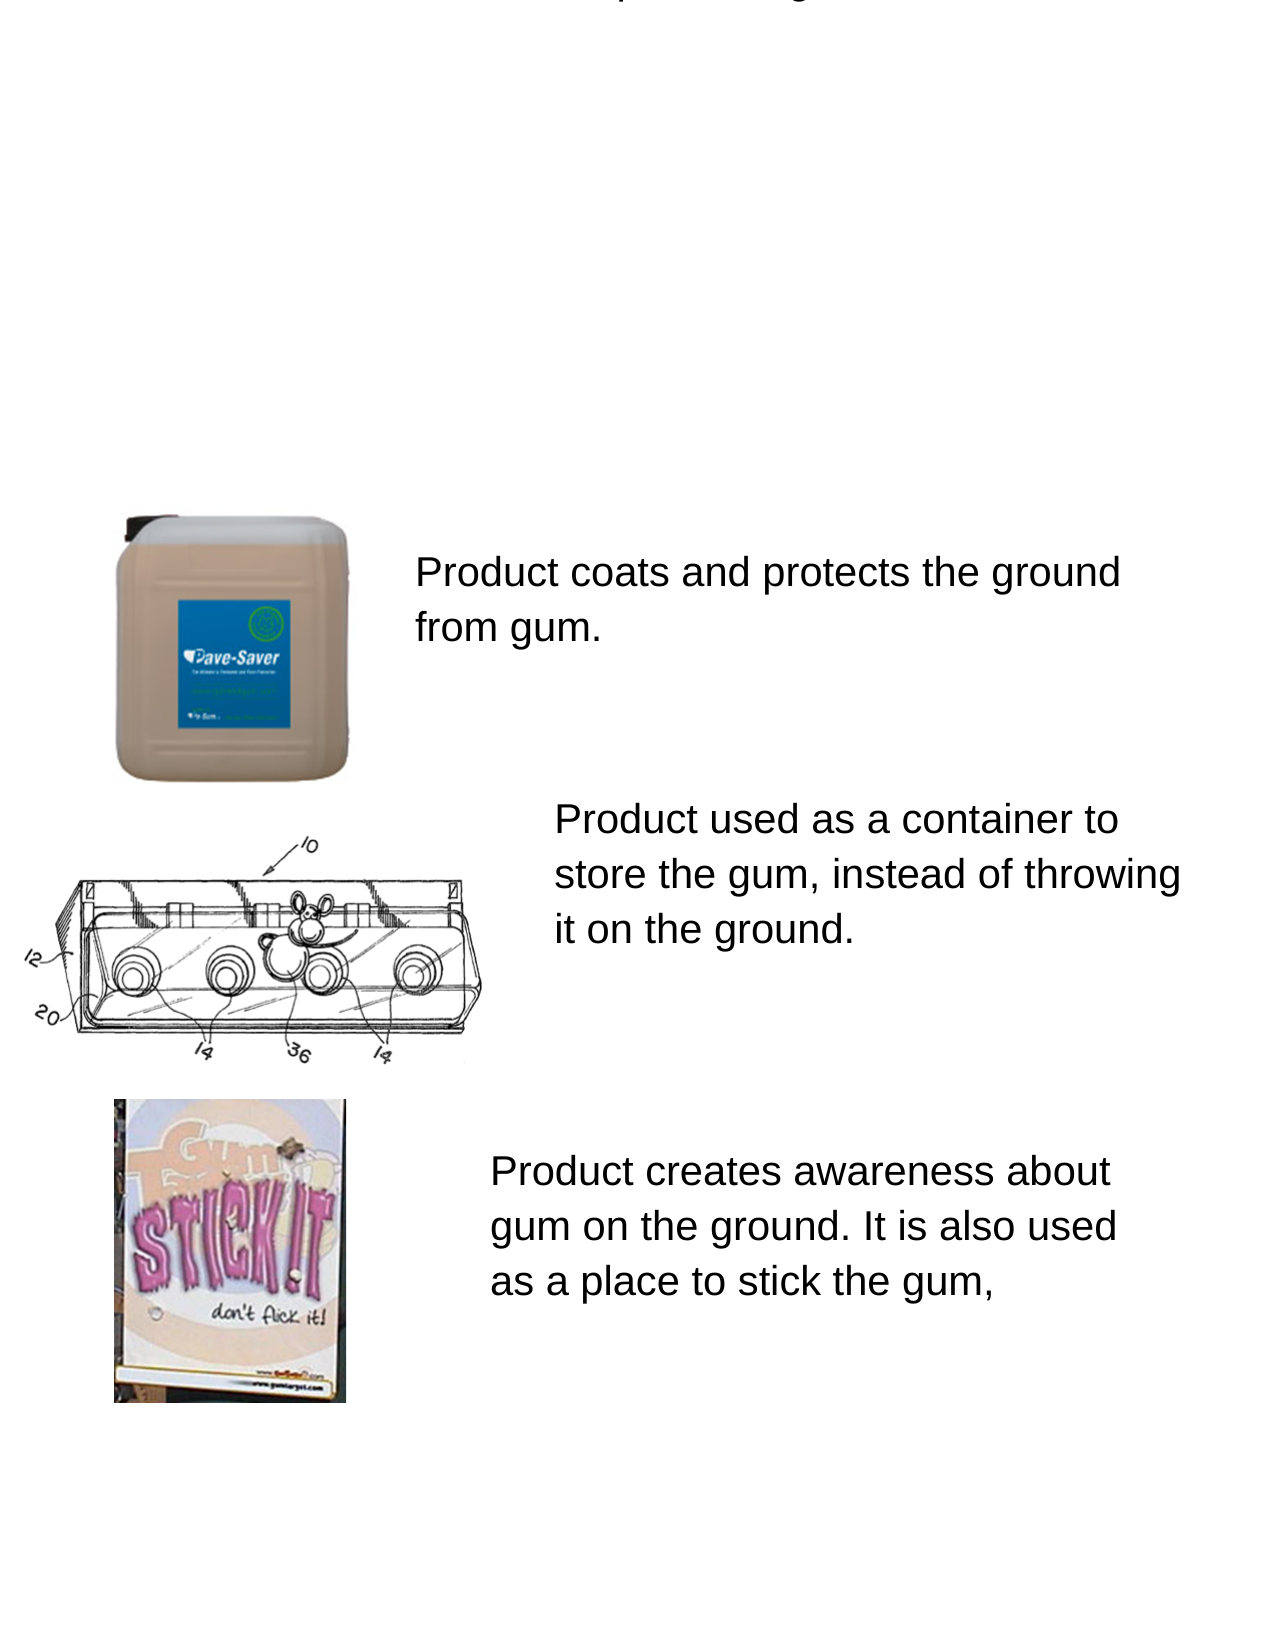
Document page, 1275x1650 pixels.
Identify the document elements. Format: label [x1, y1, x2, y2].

picture [100, 495, 356, 804]
picture [0, 817, 526, 1403]
